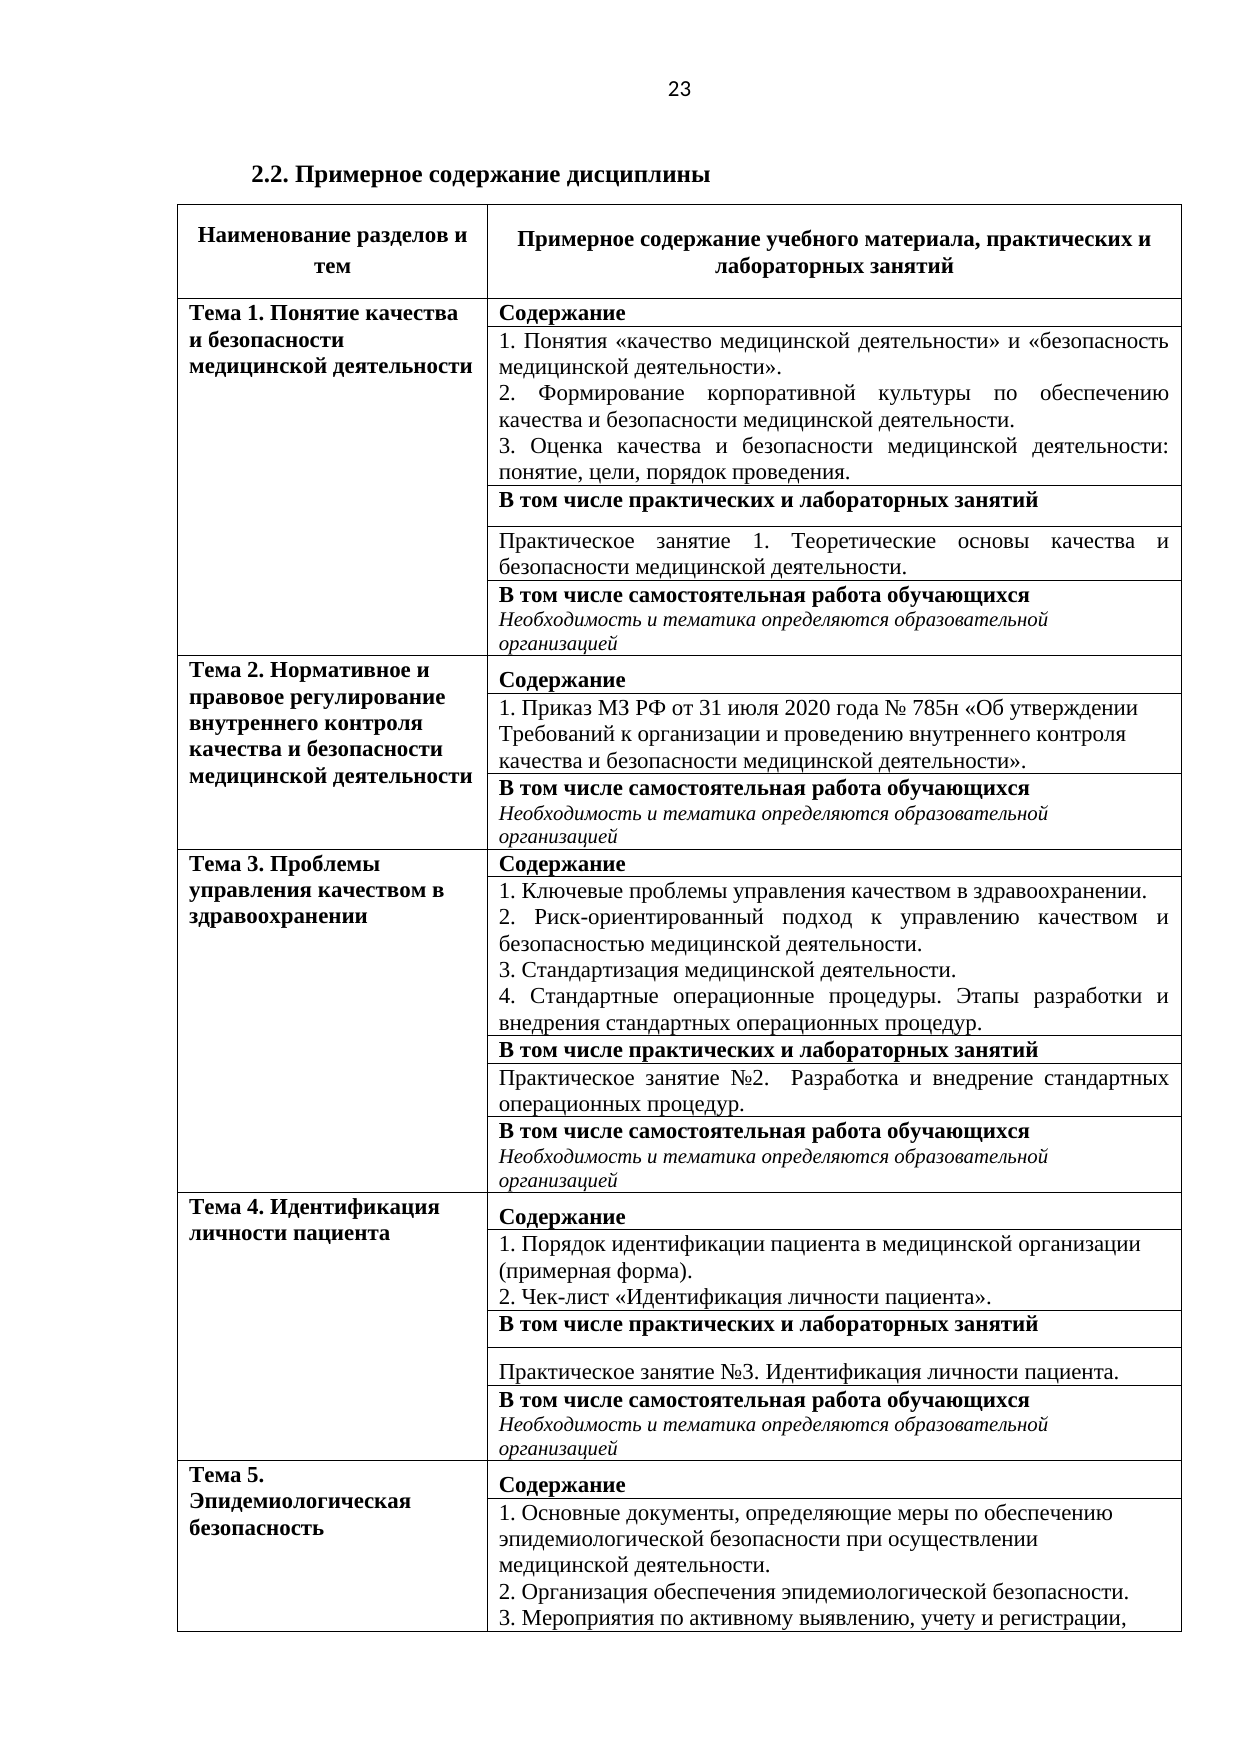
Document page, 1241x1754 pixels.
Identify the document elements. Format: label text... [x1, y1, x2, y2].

table_cell Практическое занятие №2. Разработка и внедрение стандартных операционных процедур. [488, 1064, 1181, 1116]
table_cell Содержание [488, 299, 1181, 326]
table_cell Тема 2. Нормативное и правовое регулирование внутреннего контроля качества и безопасности медицинской деятельности [178, 656, 487, 848]
table_cell Содержание [488, 656, 1181, 693]
table_cell 1. Понятия «качество медицинской деятельности» и «безопасность медицинской деятельности». 2. Формирование корпоративной культуры по обеспечению качества и безопасности медицинской деятельности. 3. Оценка качества и безопасности медицинской деятельности: понятие, цели, порядок проведения. [488, 327, 1181, 485]
table_cell Содержание [488, 1461, 1181, 1498]
table_cell В том числе практических и лабораторных занятий [488, 486, 1181, 526]
table_cell Содержание [488, 850, 1181, 876]
table_cell Практическое занятие 1. Теоретические основы качества и безопасности медицинской деятельности. [488, 527, 1181, 580]
table_cell Тема 3. Проблемы управления качеством в здравоохранении [178, 850, 487, 1192]
table_cell В том числе самостоятельная работа обучающихся Необходимость и тематика определяются образовательной организацией [488, 1117, 1181, 1192]
table_cell 1. Порядок идентификации пациента в медицинской организации (примерная форма). 2. Чек-лист «Идентификация личности пациента». [488, 1230, 1181, 1309]
text 2.2. Примерное содержание дисциплины [177, 159, 1181, 187]
table_header Наименование разделов и тем [178, 205, 487, 298]
table_cell В том числе самостоятельная работа обучающихся Необходимость и тематика определяются образовательной организацией [488, 774, 1181, 848]
table_cell Тема 5. Эпидемиологическая безопасность [178, 1461, 487, 1631]
table_cell В том числе практических и лабораторных занятий [488, 1311, 1181, 1347]
table_cell Тема 4. Идентификация личности пациента [178, 1193, 487, 1460]
table_cell Практическое занятие №3. Идентификация личности пациента. [488, 1348, 1181, 1385]
table_cell 1. Приказ МЗ РФ от 31 июля 2020 года № 785н «Об утверждении Требований к организации и проведению внутреннего контроля качества и безопасности медицинской деятельности». [488, 694, 1181, 773]
table_cell В том числе самостоятельная работа обучающихся Необходимость и тематика определяются образовательной организацией [488, 581, 1181, 655]
table_header Примерное содержание учебного материала, практических и лабораторных занятий [488, 205, 1181, 298]
table_cell 1. Ключевые проблемы управления качеством в здравоохранении. 2. Риск-ориентированный подход к управлению качеством и безопасностью медицинской деятельности. 3. Стандартизация медицинской деятельности. 4. Стандартные операционные процедуры. Этапы разработки и внедрения стандартных операционных процедур. [488, 877, 1181, 1035]
table_cell В том числе самостоятельная работа обучающихся Необходимость и тематика определяются образовательной организацией [488, 1386, 1181, 1460]
table_cell В том числе практических и лабораторных занятий [488, 1036, 1181, 1062]
table_cell Содержание [488, 1193, 1181, 1229]
table_cell Тема 1. Понятие качества и безопасности медицинской деятельности [178, 299, 487, 655]
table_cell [488, 1499, 1181, 1631]
